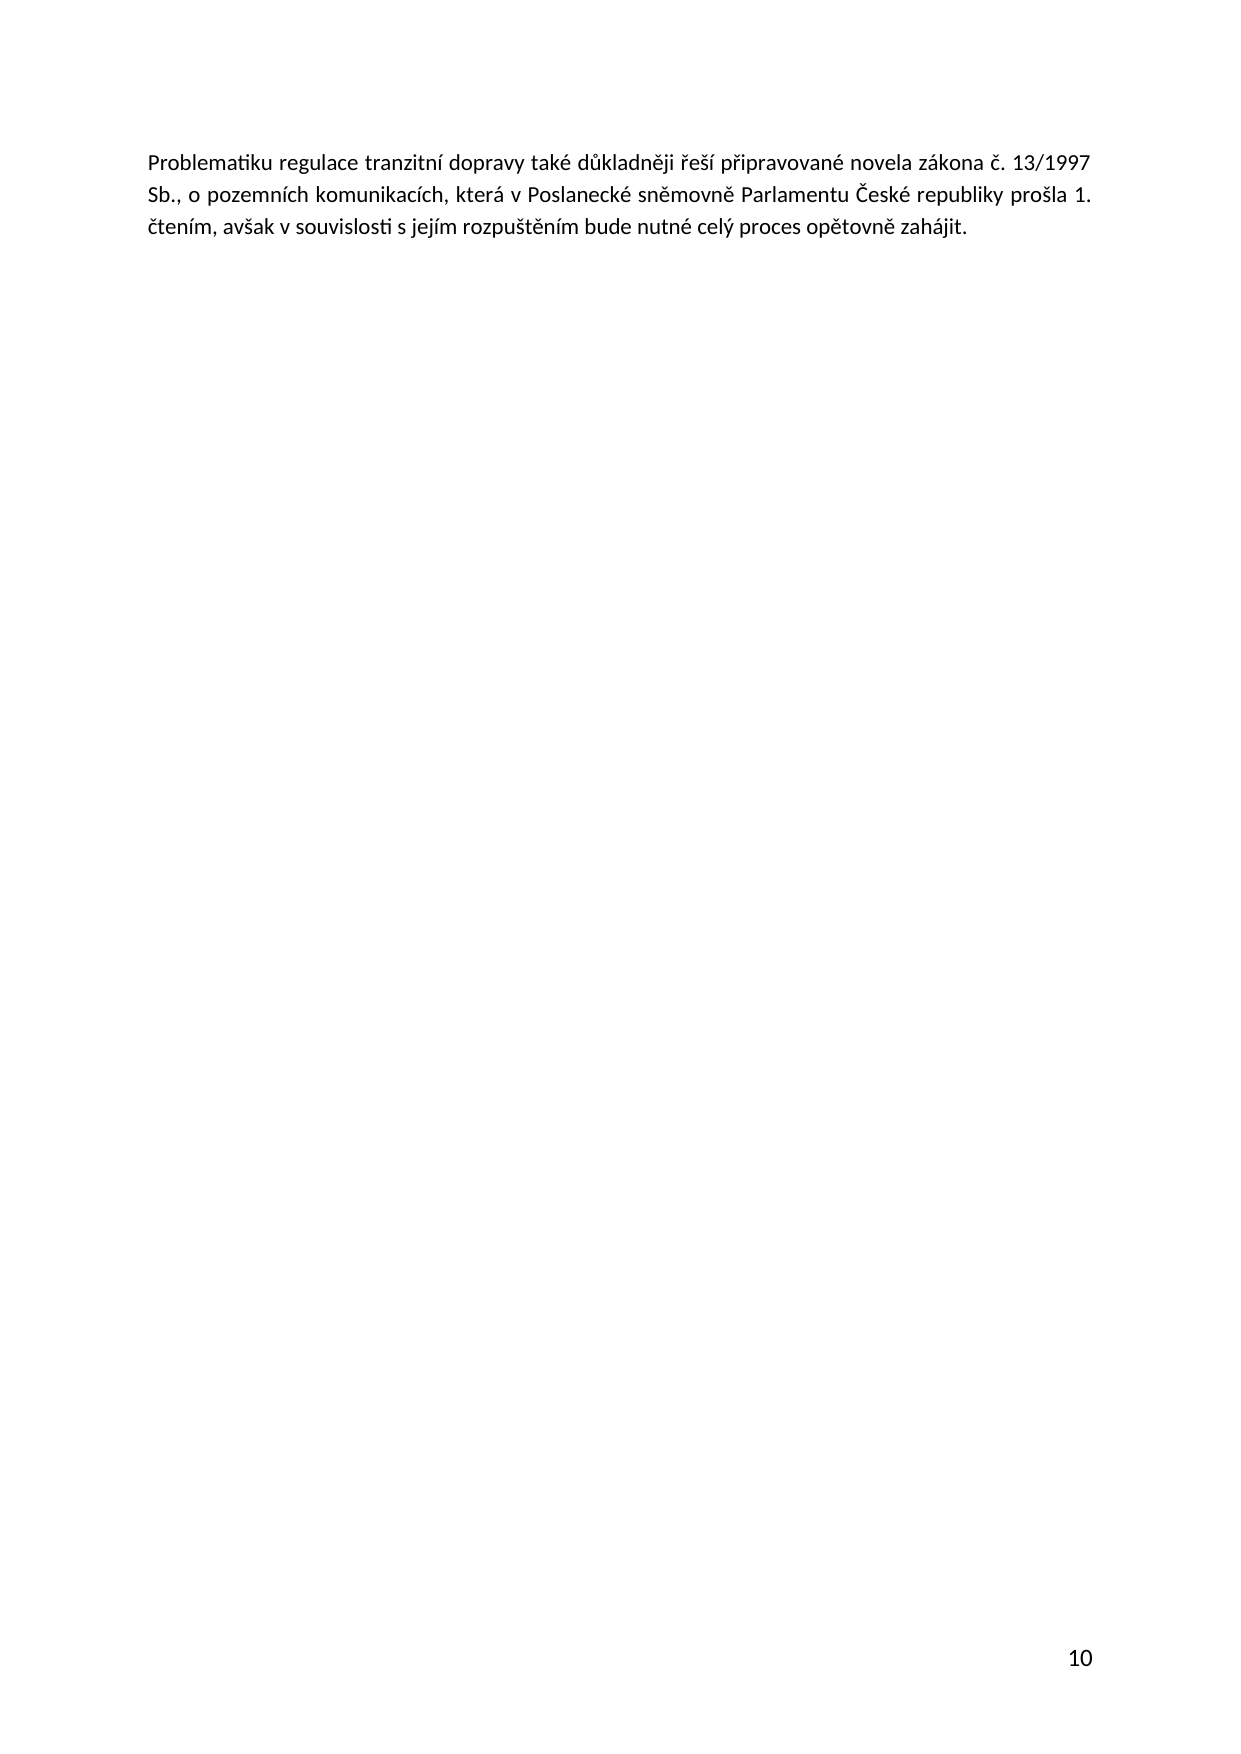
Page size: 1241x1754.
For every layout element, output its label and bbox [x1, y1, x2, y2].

text [148, 148, 1092, 240]
